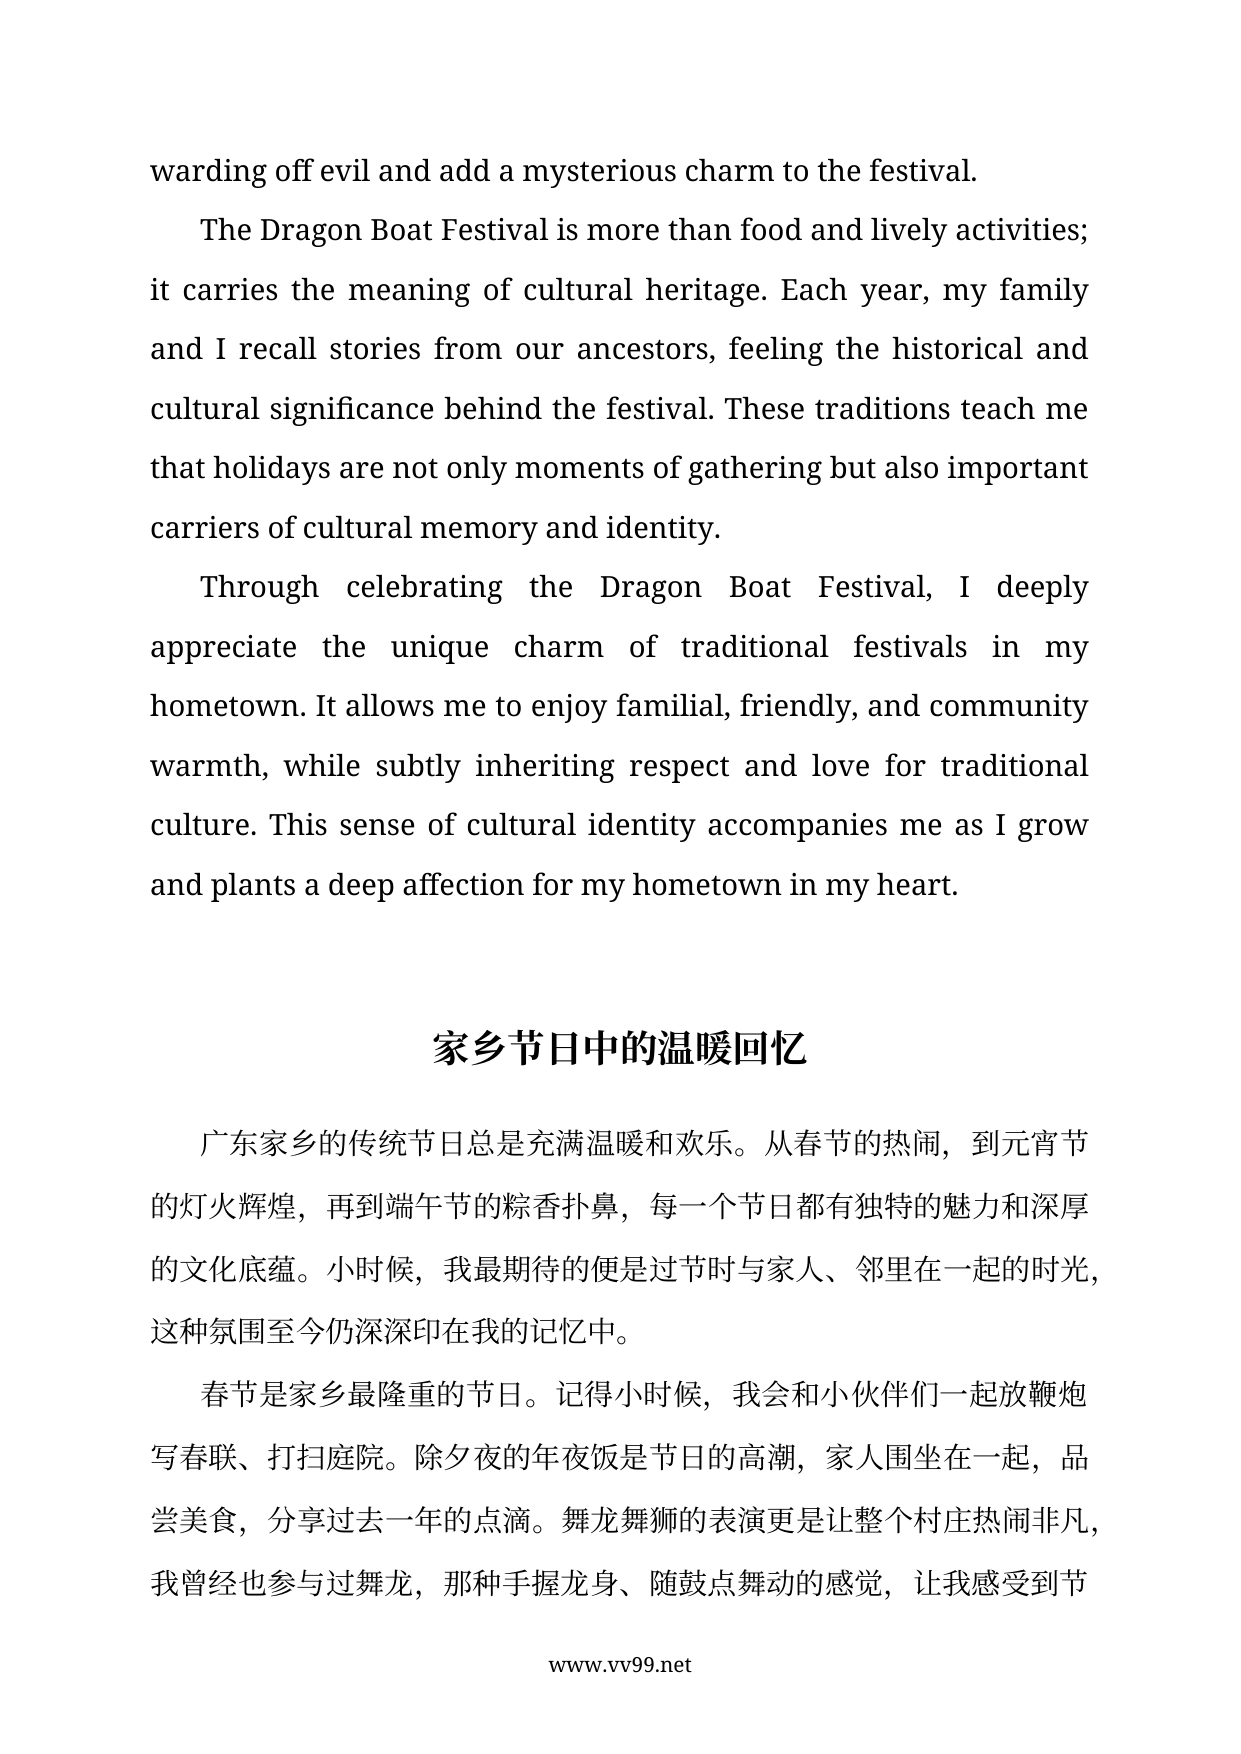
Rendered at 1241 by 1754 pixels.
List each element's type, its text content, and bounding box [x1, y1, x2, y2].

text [150, 150, 1090, 190]
text The Dragon Boat Festival is more than food and lively activities; it carries the meaning of cultural heritage. Each year, my family and I recall stories from our ancestors, feeling the historical and cultural significance behind the festival. These traditions teach me that holidays are not only moments of gathering but also important carriers of cultural memory and identity. [150, 209, 1090, 547]
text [150, 1372, 1090, 1602]
subtitle 家乡节日中的温暖回忆 [150, 1019, 1090, 1073]
text Through celebrating the Dragon Boat Festival, I deeply appreciate the unique charm of traditional festivals in my hometown. It allows me to enjoy familial, friendly, and community warmth, while subtly inheriting respect and love for traditional culture. This sense of cultural identity accompanies me as I grow and plants a deep affection for my hometown in my heart. [150, 566, 1090, 903]
text 广东家乡的传统节日总是充满温暖和欢乐。从春节的热闹，到元宵节的灯火辉煌，再到端午节的粽香扑鼻，每一个节日都有独特的魅力和深厚的文化底蕴。小时候，我最期待的便是过节时与家人、邻里在一起的时光，这种氛围至今仍深深印在我的记忆中。 [150, 1121, 1090, 1351]
